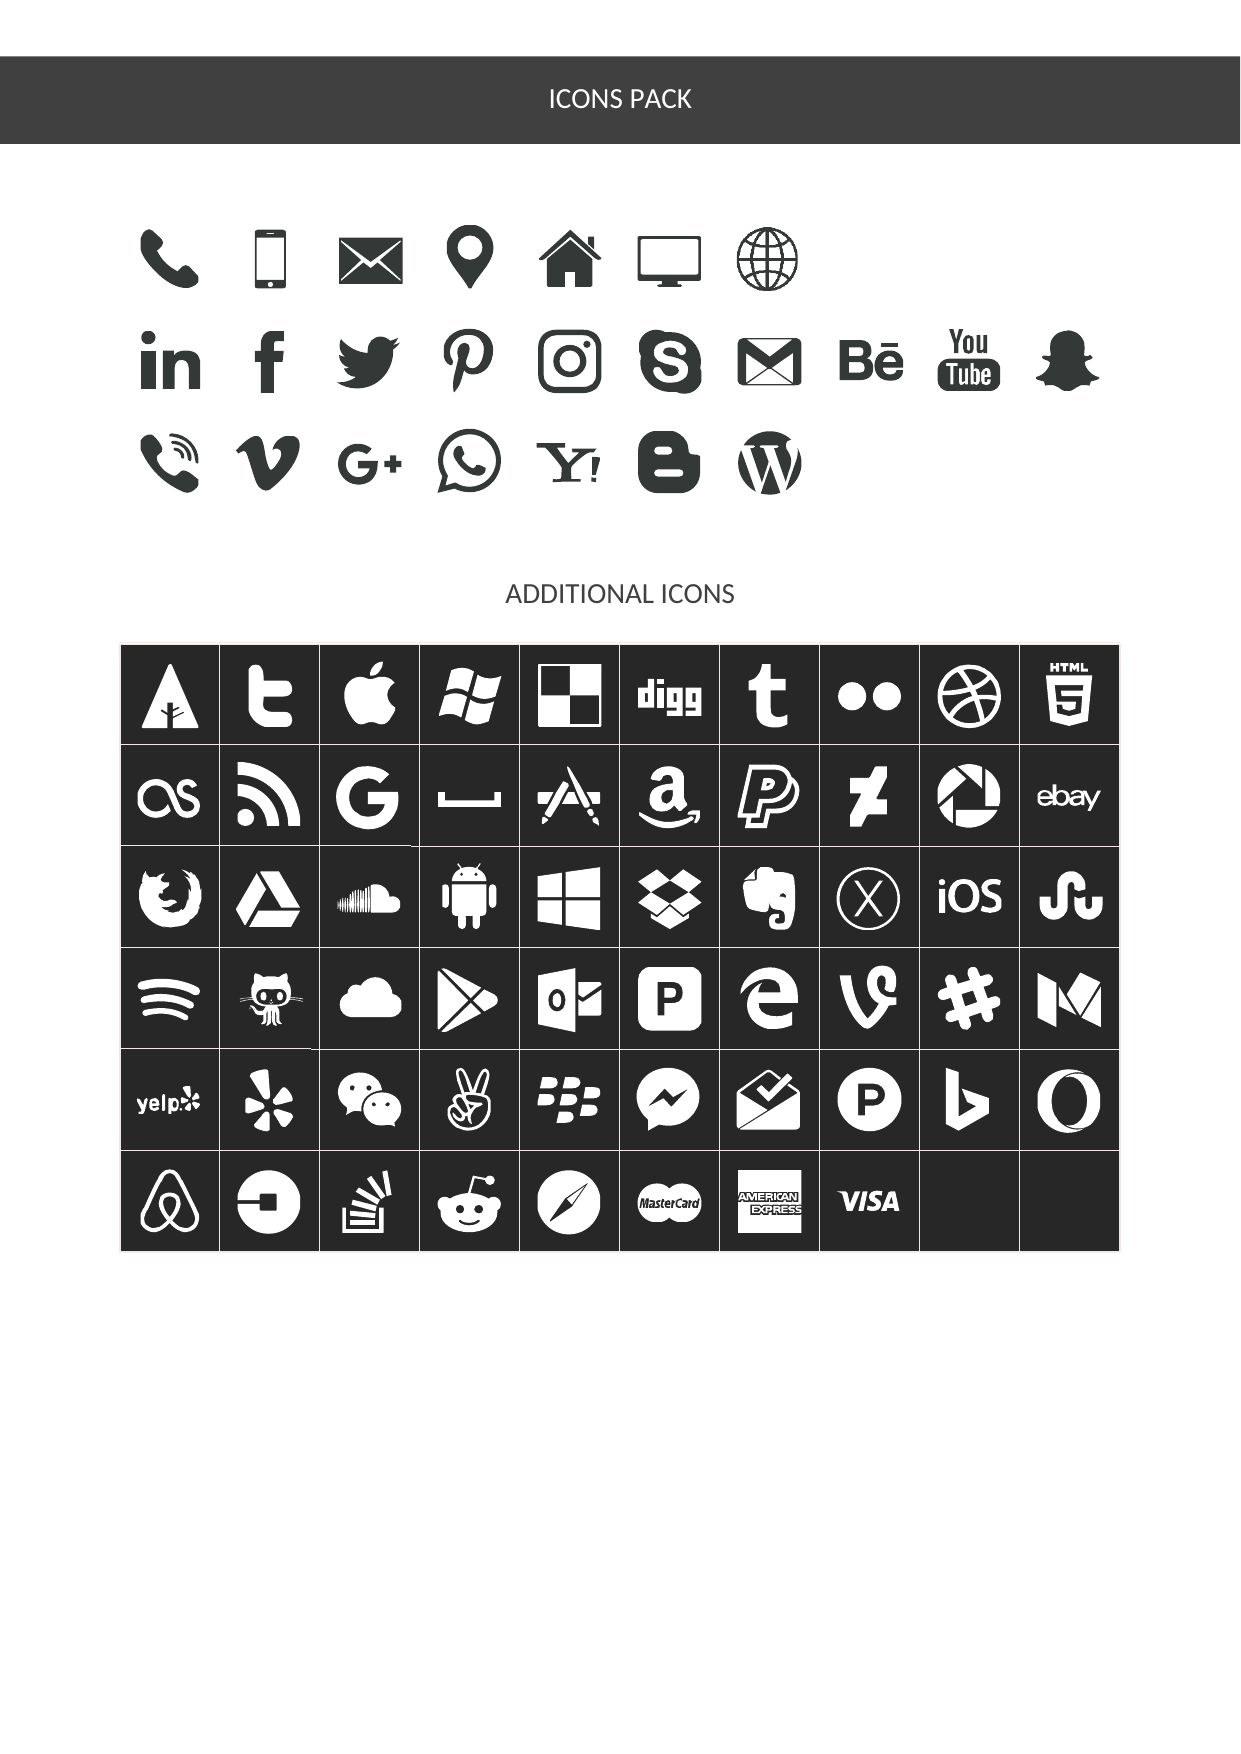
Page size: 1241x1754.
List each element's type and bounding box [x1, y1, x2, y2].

picture [736, 227, 798, 291]
